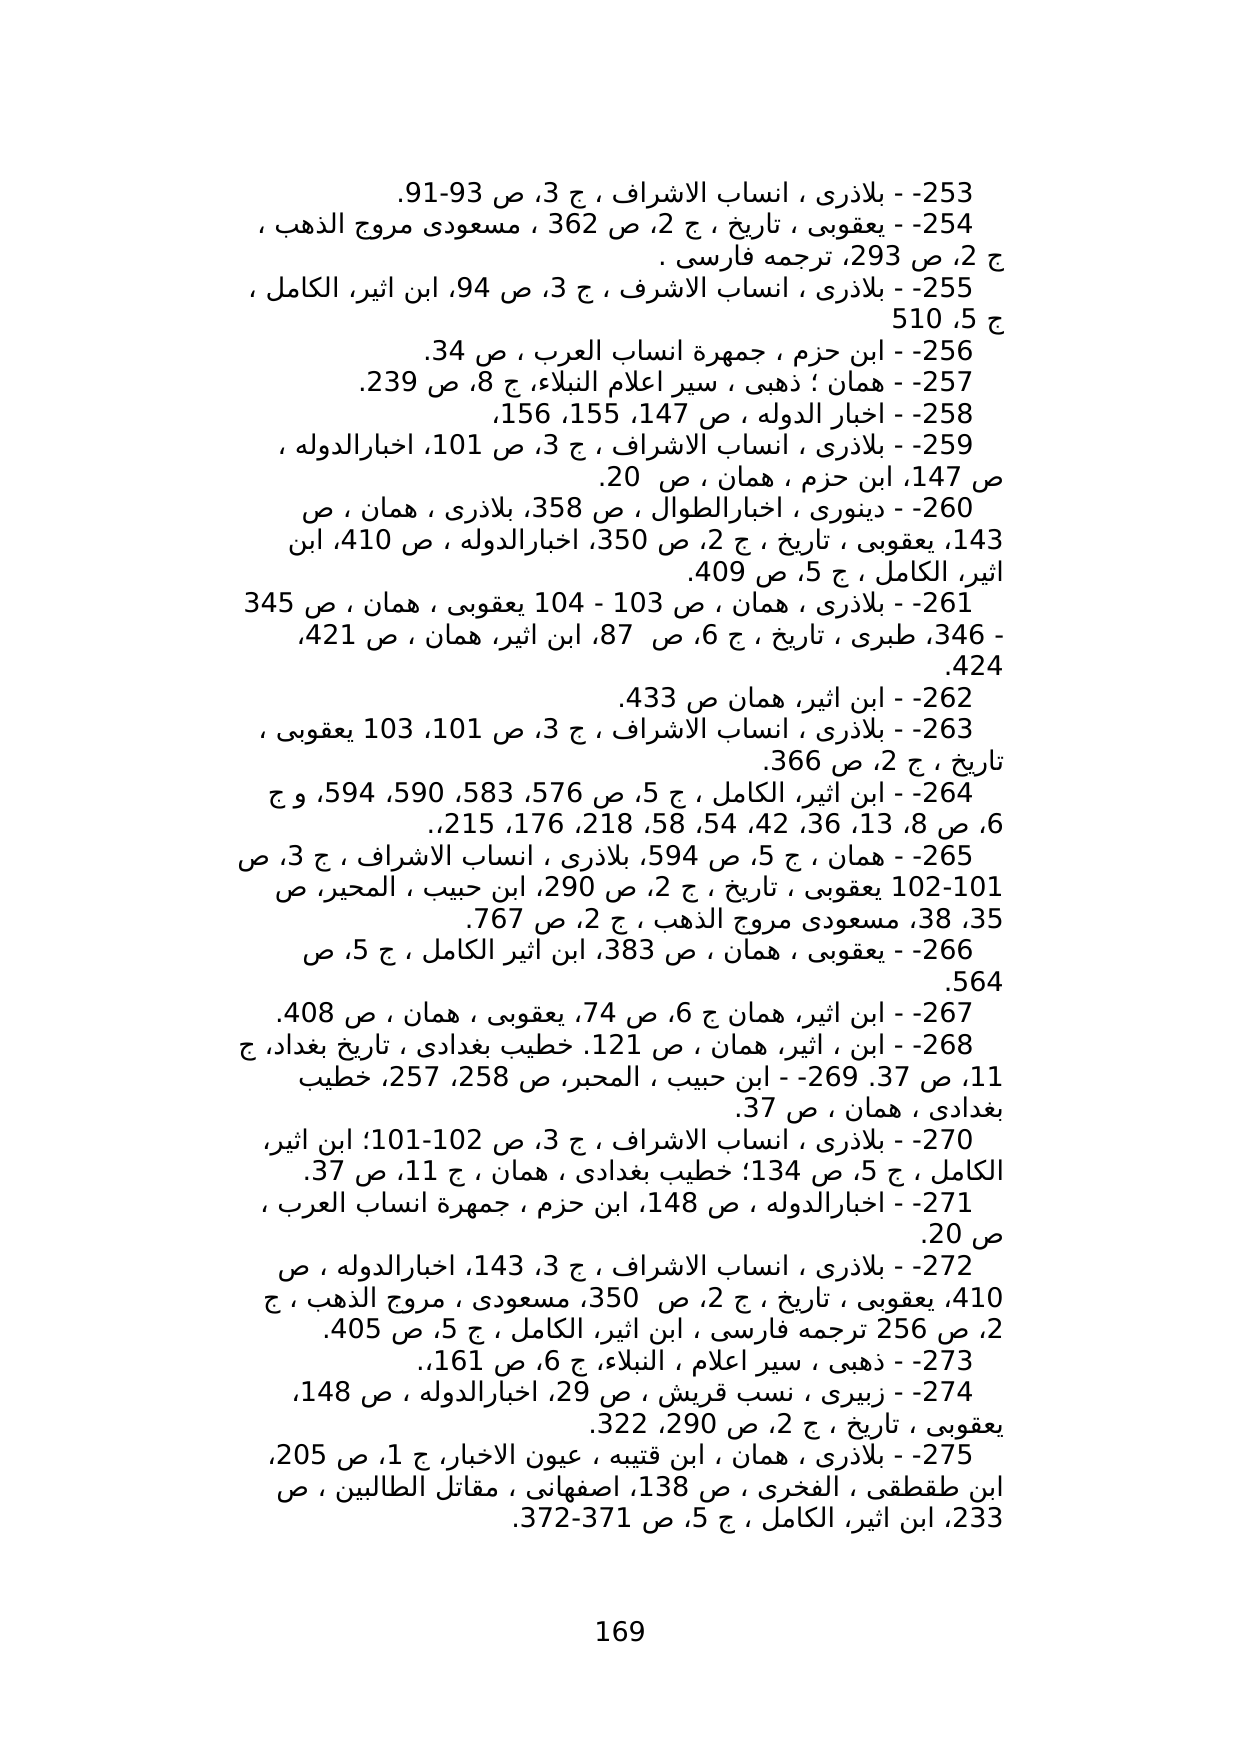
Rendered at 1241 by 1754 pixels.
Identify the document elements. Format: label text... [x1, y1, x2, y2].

text 264- - ابن اثير، الكامل ، ج 5، ص 576، 583، 590، 594، و ج 6، ص 8، 13، 36، 42، 54، 58، 218، 176، 215،. [236, 777, 1004, 840]
text 267- - ابن اثير، همان ج 6، ص 74، يعقوبى ، همان ، ص 408. [236, 998, 1004, 1029]
text 255- - بلاذرى ، انساب الاشرف ، ج 3، ص 94، ابن اثير، الكامل ، ج 5، 510 [236, 272, 1004, 335]
text 257- - همان ؛ ذهبى ، سير اعلام النبلاء، ج 8، ص 239. [236, 367, 1004, 398]
text 256- - ابن حزم ، جمهرة انساب العرب ، ص 34. [236, 335, 1004, 367]
text 271- - اخبارالدوله ، ص 148، ابن حزم ، جمهرة انساب العرب ، ص 20. [236, 1187, 1004, 1250]
text 273- - ذهبى ، سير اعلام ، النبلاء، ج 6، ص 161،. [236, 1345, 1004, 1377]
text 259- - بلاذرى ، انساب الاشراف ، ج 3، ص 101، اخبارالدوله ، ص 147، ابن حزم ، همان ، ص ‍ 20. [236, 430, 1004, 493]
text 266- - يعقوبى ، همان ، ص 383، ابن اثير الكامل ، ج 5، ص 564. [236, 935, 1004, 998]
text 275- - بلاذرى ، همان ، ابن قتيبه ، عيون الاخبار، ج 1، ص 205، ابن طقطقى ، الفخرى ، ص 138، اصفهانى ، مقاتل الطالبين ، ص 233، ابن اثير، الكامل ، ج 5، ص 371-372. [236, 1440, 1004, 1534]
text 253- - بلاذرى ، انساب الاشراف ، ج 3، ص 93-91. [236, 177, 1004, 209]
text 262- - ابن اثير، همان ص 433. [236, 682, 1004, 714]
text 268- - ابن ، اثير، همان ، ص 121. خطيب بغدادى ، تاريخ بغداد، ج 11، ص 37. 269- - ابن حبيب ، المحبر، ص 258، 257، خطيب بغدادى ، همان ، ص 37. [236, 1029, 1004, 1124]
text 258- - اخبار الدوله ، ص 147، 155، 156، [236, 398, 1004, 430]
text 263- - بلاذرى ، انساب الاشراف ، ج 3، ص 101، 103 يعقوبى ، تاريخ ، ج 2، ص 366. [236, 714, 1004, 777]
text 274- - زبيرى ، نسب قريش ، ص 29، اخبارالدوله ، ص 148، يعقوبى ، تاريخ ، ج 2، ص 290، 322. [236, 1377, 1004, 1440]
text 261- - بلاذرى ، همان ، ص 103 - 104 يعقوبى ، همان ، ص 345 - 346، طبرى ، تاريخ ، ج 6، ص ‍ 87، ابن اثير، همان ، ص 421، 424. [236, 587, 1004, 682]
text 265- - همان ، ج 5، ص 594، بلاذرى ، انساب الاشراف ، ج 3، ص 101-102 يعقوبى ، تاريخ ، ج 2، ص 290، ابن حبيب ، المحير، ص 35، 38، مسعودى مروج الذهب ، ج 2، ص 767. [236, 840, 1004, 935]
text 254- - يعقوبى ، تاريخ ، ج 2، ص 362 ، مسعودى مروج الذهب ، ج 2، ص 293، ترجمه فارسى . [236, 209, 1004, 272]
text 260- - دينورى ، اخبارالطوال ، ص 358، بلاذرى ، همان ، ص 143، يعقوبى ، تاريخ ، ج 2، ص 350، اخبارالدوله ، ص 410، ابن اثير، الكامل ، ج 5، ص 409. [236, 493, 1004, 587]
text 272- - بلاذرى ، انساب الاشراف ، ج 3، 143، اخبارالدوله ، ص 410، يعقوبى ، تاريخ ، ج 2، ص ‍ 350، مسعودى ، مروج الذهب ، ج 2، ص 256 ترجمه فارسى ، ابن اثير، الكامل ، ج 5، ص 405. [236, 1250, 1004, 1345]
text 270- - بلاذرى ، انساب الاشراف ، ج 3، ص 102-101؛ ابن اثير، الكامل ، ج 5، ص 134؛ خطيب بغدادى ، همان ، ج 11، ص 37. [236, 1124, 1004, 1187]
